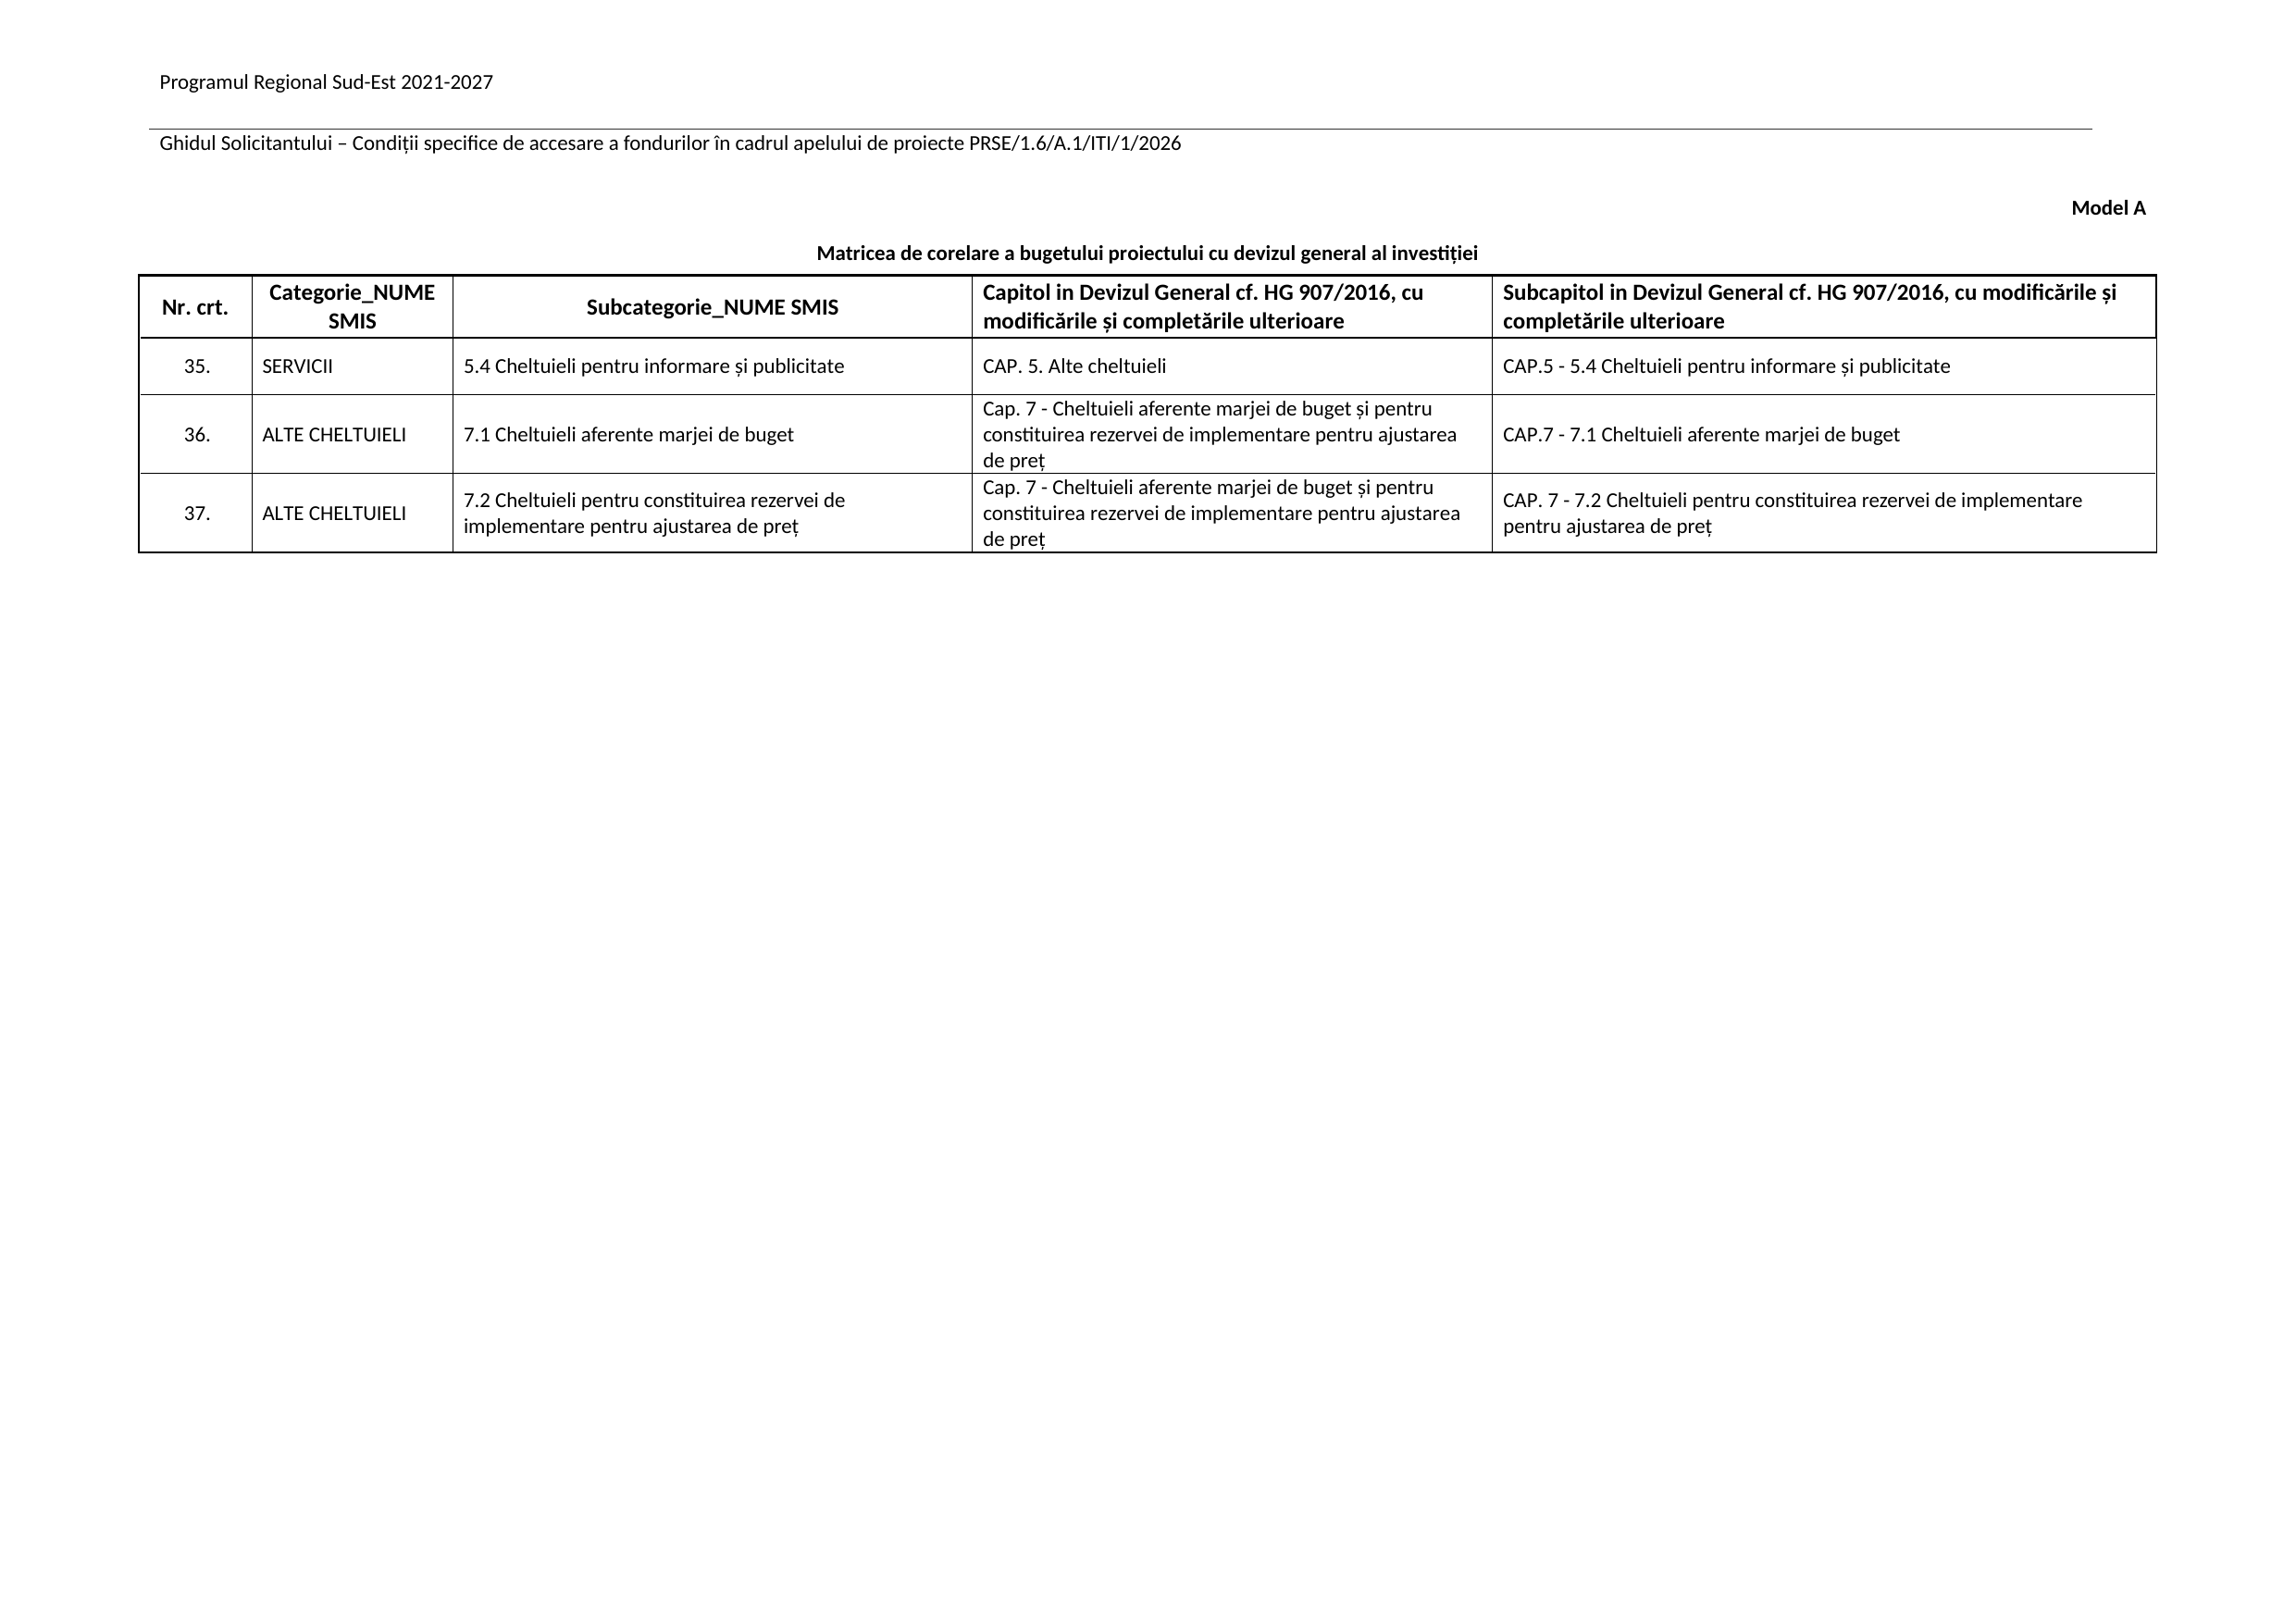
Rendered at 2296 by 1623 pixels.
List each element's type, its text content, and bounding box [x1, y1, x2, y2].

table_cell Cap. 7 - Cheltuieli aferente marjei de buget și pentru constituirea rezervei de implementare pentru ajustarea de preț [973, 395, 1492, 473]
table_cell CAP.5 - 5.4 Cheltuieli pentru informare și publicitate [1493, 339, 2156, 394]
table_cell 5.4 Cheltuieli pentru informare și publicitate [453, 339, 972, 394]
table_cell 7.2 Cheltuieli pentru constituirea rezervei de implementare pentru ajustarea de preț [453, 474, 972, 551]
table_cell ALTE CHELTUIELI [253, 395, 453, 473]
table_cell Capitol in Devizul General cf. HG 907/2016, cu modificările și completările ulterioare [973, 277, 1492, 337]
table_cell [140, 338, 252, 394]
table_cell ALTE CHELTUIELI [253, 474, 453, 551]
table_cell Nr. crt. [140, 277, 252, 337]
table_header Model A [139, 195, 2156, 230]
table_cell Matricea de corelare a bugetului proiectului cu devizul general al investiției [139, 231, 2156, 274]
table_cell Subcapitol in Devizul General cf. HG 907/2016, cu modificările și completările ulterioare [1493, 277, 2155, 337]
table_cell 7.1 Cheltuieli aferente marjei de buget [453, 395, 972, 473]
table_cell [140, 474, 252, 551]
table_cell [140, 395, 252, 473]
table_cell CAP. 5. Alte cheltuieli [973, 339, 1492, 394]
table_cell CAP.7 - 7.1 Cheltuieli aferente marjei de buget [1493, 394, 2156, 473]
table_cell CAP. 7 - 7.2 Cheltuieli pentru constituirea rezervei de implementare pentru ajustarea de preț [1493, 473, 2156, 551]
table_cell Categorie_NUME SMIS [253, 277, 453, 337]
table_cell SERVICII [253, 339, 453, 394]
table_cell Subcategorie_NUME SMIS [453, 277, 972, 337]
table_cell Cap. 7 - Cheltuieli aferente marjei de buget și pentru constituirea rezervei de implementare pentru ajustarea de preț [973, 474, 1492, 551]
